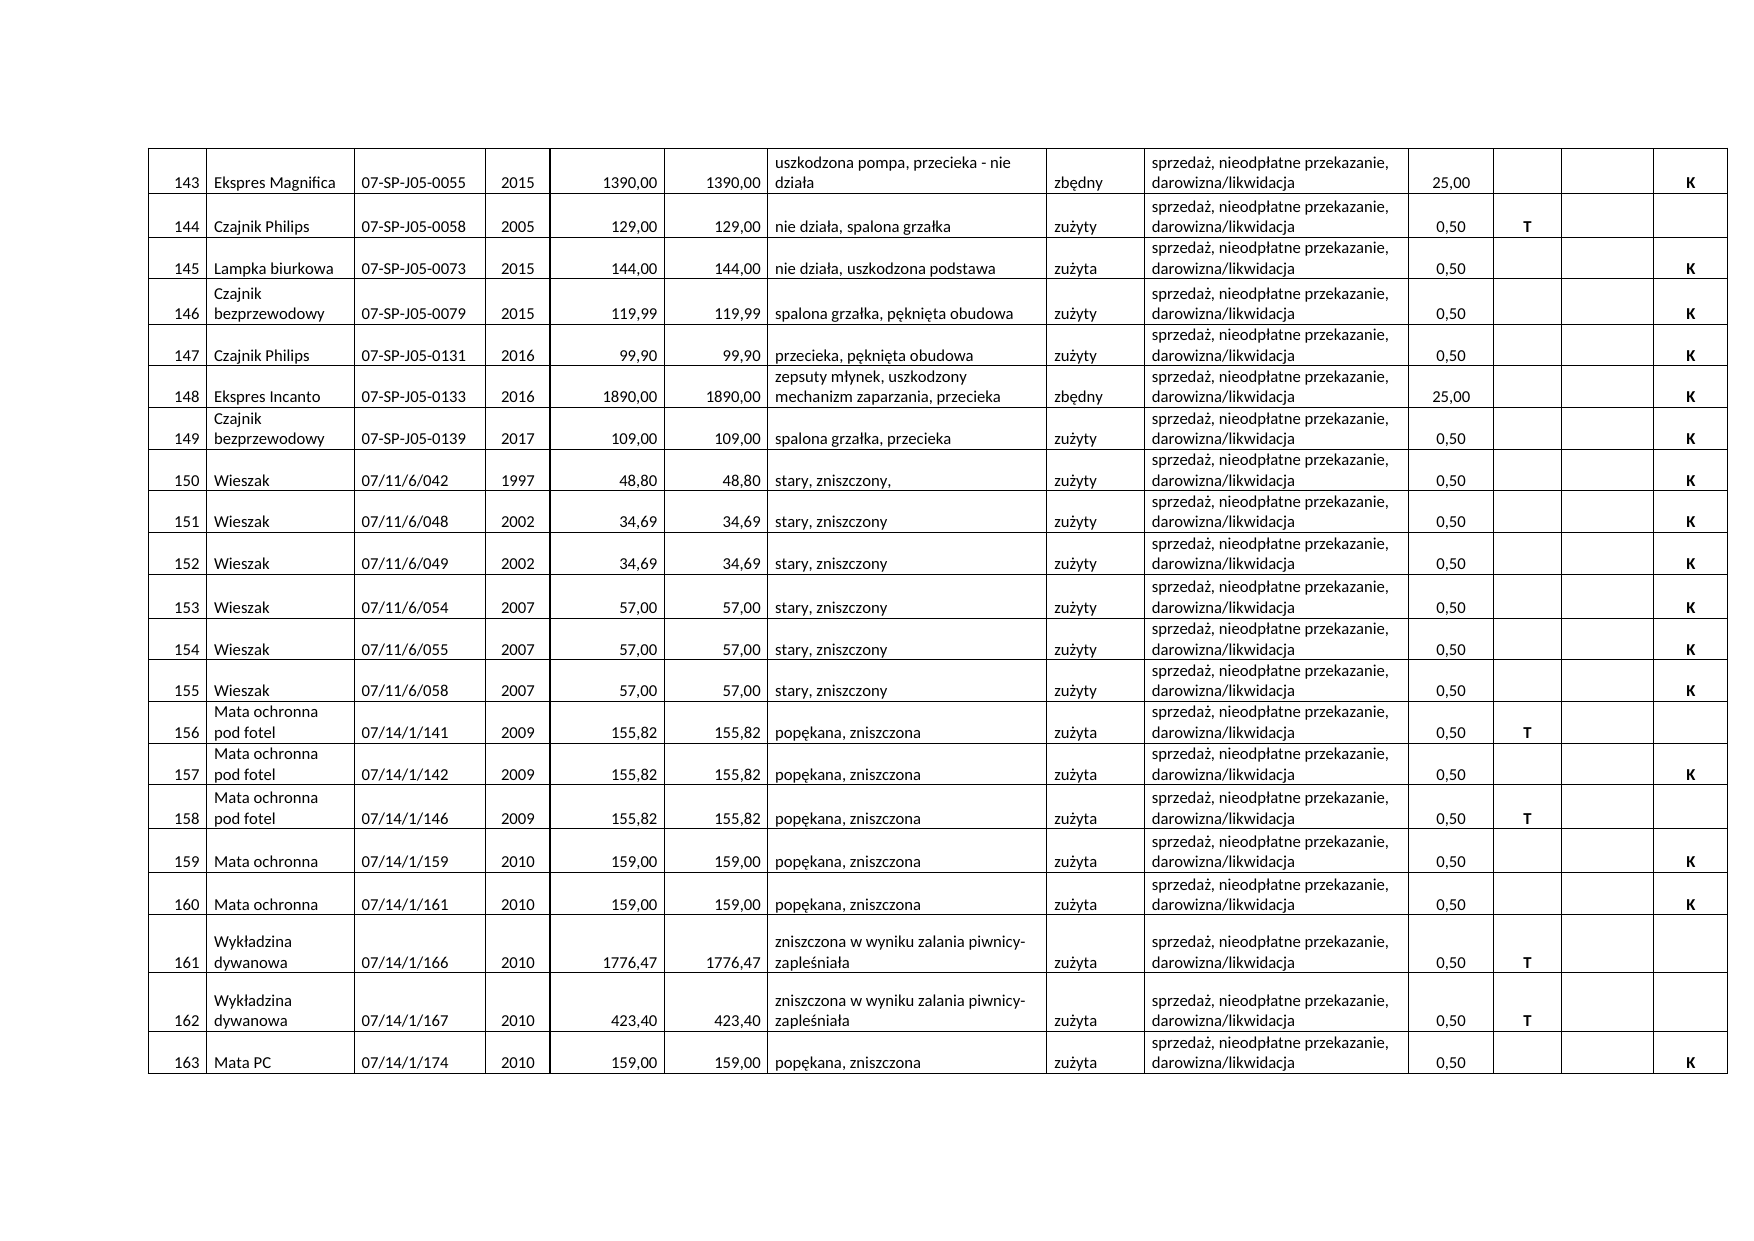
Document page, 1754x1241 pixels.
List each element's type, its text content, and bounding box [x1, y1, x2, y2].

table_cell sprzedaż, nieodpłatne przekazanie, darowizna/likwidacja [1145, 785, 1408, 828]
table_cell Czajnik Philips [207, 325, 354, 365]
table_cell [1494, 873, 1561, 914]
table_cell zniszczona w wyniku zalania piwnicy-zapleśniała [768, 915, 1046, 972]
table_cell 0,50 [1409, 915, 1493, 972]
table_cell 159,00 [665, 829, 767, 872]
table_cell stary, zniszczony [768, 575, 1046, 617]
table_cell 2002 [486, 491, 549, 532]
table_cell 0,50 [1409, 575, 1493, 617]
table_cell zepsuty młynek, uszkodzony mechanizm zaparzania, przecieka [768, 366, 1046, 407]
table_cell sprzedaż, nieodpłatne przekazanie, darowizna/likwidacja [1145, 702, 1408, 742]
table_cell 07-SP-J05-0131 [355, 325, 485, 365]
table_cell Wieszak [207, 619, 354, 659]
table_cell Mata ochronna [207, 873, 354, 914]
table_cell [1494, 366, 1561, 407]
table_cell 48,80 [665, 450, 767, 490]
table_cell 25,00 [1409, 366, 1493, 407]
table_cell [1654, 194, 1727, 237]
table_cell 1890,00 [665, 366, 767, 407]
table_cell 155 [149, 660, 206, 701]
table_cell Wieszak [207, 660, 354, 701]
table_cell zużyty [1047, 575, 1144, 617]
table_cell 07/11/6/055 [355, 619, 485, 659]
table_cell spalona grzałka, przecieka [768, 408, 1046, 449]
table_cell 155,82 [551, 785, 664, 828]
table_cell 2009 [486, 744, 549, 784]
table_cell Wieszak [207, 450, 354, 490]
table_cell 0,50 [1409, 194, 1493, 237]
table_cell 155,82 [665, 702, 767, 742]
table_cell 2010 [486, 873, 549, 914]
table_cell 57,00 [551, 660, 664, 701]
table_cell zużyta [1047, 1032, 1144, 1073]
table_cell 07/11/6/042 [355, 450, 485, 490]
table_cell 1390,00 [551, 149, 664, 192]
table_cell zużyty [1047, 619, 1144, 659]
table_cell zużyta [1047, 238, 1144, 278]
table_cell 0,50 [1409, 973, 1493, 1031]
table_cell 159,00 [665, 873, 767, 914]
table_cell 0,50 [1409, 238, 1493, 278]
table_cell zużyty [1047, 450, 1144, 490]
table_cell zużyta [1047, 785, 1144, 828]
table_cell 0,50 [1409, 450, 1493, 490]
table_cell zużyty [1047, 533, 1144, 574]
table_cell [1145, 1032, 1408, 1073]
table_cell zużyty [1047, 325, 1144, 365]
table_cell 0,50 [1409, 325, 1493, 365]
table_cell T [1494, 702, 1561, 742]
table_cell przecieka, pęknięta obudowa [768, 325, 1046, 365]
table_cell 57,00 [551, 575, 664, 617]
table_cell 2017 [486, 408, 549, 449]
table_cell K [1654, 575, 1727, 617]
table_cell zużyty [1047, 194, 1144, 237]
table_cell [1562, 1032, 1653, 1073]
table_cell [1654, 785, 1727, 828]
table_cell stary, zniszczony [768, 533, 1046, 574]
table_cell K [1654, 149, 1727, 192]
table_cell sprzedaż, nieodpłatne przekazanie, darowizna/likwidacja [1145, 873, 1408, 914]
table_cell zużyta [1047, 829, 1144, 872]
table_cell T [1494, 973, 1561, 1031]
table_cell 1390,00 [665, 149, 767, 192]
table_cell zbędny [1047, 149, 1144, 192]
table_cell popękana, zniszczona [768, 702, 1046, 742]
table_cell 2016 [486, 366, 549, 407]
table_cell 1776,47 [665, 915, 767, 972]
table_cell 07-SP-J05-0079 [355, 279, 485, 324]
table_cell popękana, zniszczona [768, 829, 1046, 872]
table_cell [1562, 873, 1653, 914]
table_cell 07/11/6/054 [355, 575, 485, 617]
table_cell 160 [149, 873, 206, 914]
table_cell 2010 [486, 973, 549, 1031]
table_cell sprzedaż, nieodpłatne przekazanie, darowizna/likwidacja [1145, 533, 1408, 574]
table_cell popękana, zniszczona [768, 744, 1046, 784]
table_cell zużyty [1047, 660, 1144, 701]
table_cell 2009 [486, 702, 549, 742]
table_cell zużyta [1047, 702, 1144, 742]
table_cell Ekspres Incanto [207, 366, 354, 407]
table_cell K [1654, 366, 1727, 407]
table_cell 159 [149, 829, 206, 872]
table_cell T [1494, 915, 1561, 972]
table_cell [1145, 973, 1408, 1031]
table_cell 149 [149, 408, 206, 449]
table_cell K [1654, 873, 1727, 914]
table_cell [1562, 325, 1653, 365]
table_cell zbędny [1047, 366, 1144, 407]
table_cell [1562, 408, 1653, 449]
table_cell 157 [149, 744, 206, 784]
table_cell popękana, zniszczona [768, 1032, 1046, 1073]
table_cell 152 [149, 533, 206, 574]
table_cell 0,50 [1409, 873, 1493, 914]
table_cell 07-SP-J05-0055 [355, 149, 485, 192]
table_cell sprzedaż, nieodpłatne przekazanie, darowizna/likwidacja [1145, 915, 1408, 972]
table_cell 07/14/1/142 [355, 744, 485, 784]
table_cell [1654, 915, 1727, 972]
table_cell 2015 [486, 238, 549, 278]
table_cell [1562, 744, 1653, 784]
table_cell sprzedaż, nieodpłatne przekazanie, darowizna/likwidacja [1145, 744, 1408, 784]
table_cell 2010 [486, 829, 549, 872]
table_cell Lampka biurkowa [207, 238, 354, 278]
table_cell 0,50 [1409, 702, 1493, 742]
table_cell zużyta [1047, 973, 1144, 1031]
table_cell [1654, 702, 1727, 742]
table_cell spalona grzałka, pęknięta obudowa [768, 279, 1046, 324]
table_cell 07-SP-J05-0133 [355, 366, 485, 407]
table_cell [1562, 829, 1653, 872]
table_cell K [1654, 829, 1727, 872]
table_cell 57,00 [665, 575, 767, 617]
table_cell 07/14/1/167 [355, 973, 485, 1031]
table_cell popękana, zniszczona [768, 873, 1046, 914]
table_cell popękana, zniszczona [768, 785, 1046, 828]
table_cell sprzedaż, nieodpłatne przekazanie, darowizna/likwidacja [1145, 366, 1408, 407]
table_cell stary, zniszczony [768, 491, 1046, 532]
table_cell Czajnik bezprzewodowy [207, 279, 354, 324]
table_cell 2015 [486, 149, 549, 192]
table_cell 129,00 [665, 194, 767, 237]
table_cell [1562, 149, 1653, 192]
table_cell 423,40 [665, 973, 767, 1031]
table_cell K [1654, 1032, 1727, 1073]
table_cell sprzedaż, nieodpłatne przekazanie, darowizna/likwidacja [1145, 194, 1408, 237]
table_cell [1654, 973, 1727, 1031]
table_cell 153 [149, 575, 206, 617]
table_cell sprzedaż, nieodpłatne przekazanie, darowizna/likwidacja [1145, 491, 1408, 532]
table_cell Mata ochronna pod fotel [207, 702, 354, 742]
table_cell [1562, 279, 1653, 324]
table_cell 07-SP-J05-0139 [355, 408, 485, 449]
table_cell 162 [149, 973, 206, 1031]
table_cell 1890,00 [551, 366, 664, 407]
table_cell 119,99 [551, 279, 664, 324]
table_cell [1562, 450, 1653, 490]
table_cell Wieszak [207, 575, 354, 617]
table_cell 156 [149, 702, 206, 742]
table_cell 07/14/1/174 [355, 1032, 485, 1073]
table_cell nie działa, spalona grzałka [768, 194, 1046, 237]
table_cell 34,69 [665, 533, 767, 574]
table_cell 151 [149, 491, 206, 532]
table_cell 159,00 [551, 1032, 664, 1073]
table_cell Wieszak [207, 491, 354, 532]
table_cell [1494, 149, 1561, 192]
table_cell zużyty [1047, 491, 1144, 532]
table_cell [1562, 660, 1653, 701]
table_cell [1562, 973, 1653, 1031]
table_cell stary, zniszczony [768, 660, 1046, 701]
table_cell 0,50 [1409, 785, 1493, 828]
table_cell 34,69 [551, 491, 664, 532]
table_cell 0,50 [1409, 660, 1493, 701]
table_cell 119,99 [665, 279, 767, 324]
table_cell zużyta [1047, 873, 1144, 914]
table_cell 2016 [486, 325, 549, 365]
table_cell sprzedaż, nieodpłatne przekazanie, darowizna/likwidacja [1145, 660, 1408, 701]
table_cell sprzedaż, nieodpłatne przekazanie, darowizna/likwidacja [1145, 325, 1408, 365]
table_cell 155,82 [551, 702, 664, 742]
table_cell sprzedaż, nieodpłatne przekazanie, darowizna/likwidacja [1145, 575, 1408, 617]
table_cell uszkodzona pompa, przecieka - nie działa [768, 149, 1046, 192]
table_cell Czajnik bezprzewodowy [207, 408, 354, 449]
table_cell 99,90 [665, 325, 767, 365]
table_cell zniszczona w wyniku zalania piwnicy-zapleśniała [768, 973, 1046, 1031]
table_cell [1494, 575, 1561, 617]
table_cell 1997 [486, 450, 549, 490]
table_cell 0,50 [1409, 491, 1493, 532]
table_cell 2005 [486, 194, 549, 237]
table_cell [1562, 915, 1653, 972]
table_cell nie działa, uszkodzona podstawa [768, 238, 1046, 278]
table_cell [1494, 279, 1561, 324]
table_cell 159,00 [551, 873, 664, 914]
table_cell [1494, 325, 1561, 365]
table_cell Mata ochronna pod fotel [207, 785, 354, 828]
table_cell 161 [149, 915, 206, 972]
table_cell stary, zniszczony [768, 619, 1046, 659]
table_cell Wykładzina dywanowa [207, 915, 354, 972]
table_cell 109,00 [665, 408, 767, 449]
table_cell [1562, 619, 1653, 659]
table_cell 07/11/6/058 [355, 660, 485, 701]
table_cell 07/14/1/159 [355, 829, 485, 872]
table_cell K [1654, 491, 1727, 532]
table_cell 07/11/6/048 [355, 491, 485, 532]
table_cell sprzedaż, nieodpłatne przekazanie, darowizna/likwidacja [1145, 829, 1408, 872]
table_cell [1494, 744, 1561, 784]
table_cell Mata PC [207, 1032, 354, 1073]
table_cell 07-SP-J05-0058 [355, 194, 485, 237]
table_cell [1562, 785, 1653, 828]
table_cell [1145, 149, 1408, 192]
table_cell 143 [149, 149, 206, 192]
table_cell [1562, 238, 1653, 278]
table_cell stary, zniszczony, [768, 450, 1046, 490]
table_cell K [1654, 744, 1727, 784]
table_cell 2007 [486, 575, 549, 617]
table_cell 145 [149, 238, 206, 278]
table_cell [1562, 702, 1653, 742]
table_cell [1494, 533, 1561, 574]
table_cell 0,50 [1409, 1032, 1493, 1073]
table_cell 99,90 [551, 325, 664, 365]
table_cell 159,00 [665, 1032, 767, 1073]
table_cell 07-SP-J05-0073 [355, 238, 485, 278]
table_cell 109,00 [551, 408, 664, 449]
table_cell 07/14/1/166 [355, 915, 485, 972]
table_cell K [1654, 279, 1727, 324]
table_cell K [1654, 660, 1727, 701]
table_cell 144 [149, 194, 206, 237]
table_cell 155,82 [665, 744, 767, 784]
table_cell [1494, 238, 1561, 278]
table_cell 163 [149, 1032, 206, 1073]
table_cell sprzedaż, nieodpłatne przekazanie, darowizna/likwidacja [1145, 238, 1408, 278]
table_cell 57,00 [551, 619, 664, 659]
table_cell Ekspres Magnifica [207, 149, 354, 192]
table_cell sprzedaż, nieodpłatne przekazanie, darowizna/likwidacja [1145, 279, 1408, 324]
table_cell zużyty [1047, 408, 1144, 449]
table_cell 57,00 [665, 660, 767, 701]
table_cell 2007 [486, 619, 549, 659]
table_cell 0,50 [1409, 279, 1493, 324]
table_cell 2010 [486, 915, 549, 972]
table_cell 148 [149, 366, 206, 407]
table_cell 1776,47 [551, 915, 664, 972]
table_cell 2009 [486, 785, 549, 828]
table_cell 34,69 [665, 491, 767, 532]
table_cell Mata ochronna pod fotel [207, 744, 354, 784]
table_cell zużyta [1047, 744, 1144, 784]
table_cell 2015 [486, 279, 549, 324]
table_cell 0,50 [1409, 744, 1493, 784]
table_cell 147 [149, 325, 206, 365]
table_cell 159,00 [551, 829, 664, 872]
table_cell [1494, 491, 1561, 532]
table_cell Mata ochronna [207, 829, 354, 872]
table_cell 48,80 [551, 450, 664, 490]
table_cell [1562, 491, 1653, 532]
table_cell 155,82 [551, 744, 664, 784]
table_cell 07/14/1/141 [355, 702, 485, 742]
table_cell [1494, 619, 1561, 659]
table_cell [1562, 533, 1653, 574]
table_cell 07/14/1/161 [355, 873, 485, 914]
table_cell 34,69 [551, 533, 664, 574]
table_cell 154 [149, 619, 206, 659]
table_cell [1494, 829, 1561, 872]
table_cell [1562, 194, 1653, 237]
table_cell 144,00 [665, 238, 767, 278]
table_cell K [1654, 408, 1727, 449]
table_cell 129,00 [551, 194, 664, 237]
table_cell Czajnik Philips [207, 194, 354, 237]
table_cell T [1494, 194, 1561, 237]
table_cell 2002 [486, 533, 549, 574]
table_cell K [1654, 325, 1727, 365]
table_cell 150 [149, 450, 206, 490]
table_cell zużyta [1047, 915, 1144, 972]
table_cell 155,82 [665, 785, 767, 828]
table_cell Wykładzina dywanowa [207, 973, 354, 1031]
table_cell [1562, 575, 1653, 617]
table_cell 0,50 [1409, 619, 1493, 659]
table_cell 0,50 [1409, 829, 1493, 872]
table_cell sprzedaż, nieodpłatne przekazanie, darowizna/likwidacja [1145, 408, 1408, 449]
table_cell sprzedaż, nieodpłatne przekazanie, darowizna/likwidacja [1145, 619, 1408, 659]
table_cell sprzedaż, nieodpłatne przekazanie, darowizna/likwidacja [1145, 450, 1408, 490]
table_cell 144,00 [551, 238, 664, 278]
table_cell K [1654, 238, 1727, 278]
table_cell 07/14/1/146 [355, 785, 485, 828]
table_cell 2007 [486, 660, 549, 701]
table_cell [1494, 450, 1561, 490]
table_cell [1494, 660, 1561, 701]
table_cell 146 [149, 279, 206, 324]
table_cell K [1654, 533, 1727, 574]
table_cell 2010 [486, 1032, 549, 1073]
table_cell Wieszak [207, 533, 354, 574]
table_cell T [1494, 785, 1561, 828]
table_cell 158 [149, 785, 206, 828]
table_cell 0,50 [1409, 533, 1493, 574]
table_cell 57,00 [665, 619, 767, 659]
table_cell K [1654, 619, 1727, 659]
table_cell 25,00 [1409, 149, 1493, 192]
table_cell 07/11/6/049 [355, 533, 485, 574]
table_cell 423,40 [551, 973, 664, 1031]
table_cell K [1654, 450, 1727, 490]
table_cell [1494, 1032, 1561, 1073]
table_cell zużyty [1047, 279, 1144, 324]
table_cell [1562, 366, 1653, 407]
table_cell [1494, 408, 1561, 449]
table_cell 0,50 [1409, 408, 1493, 449]
